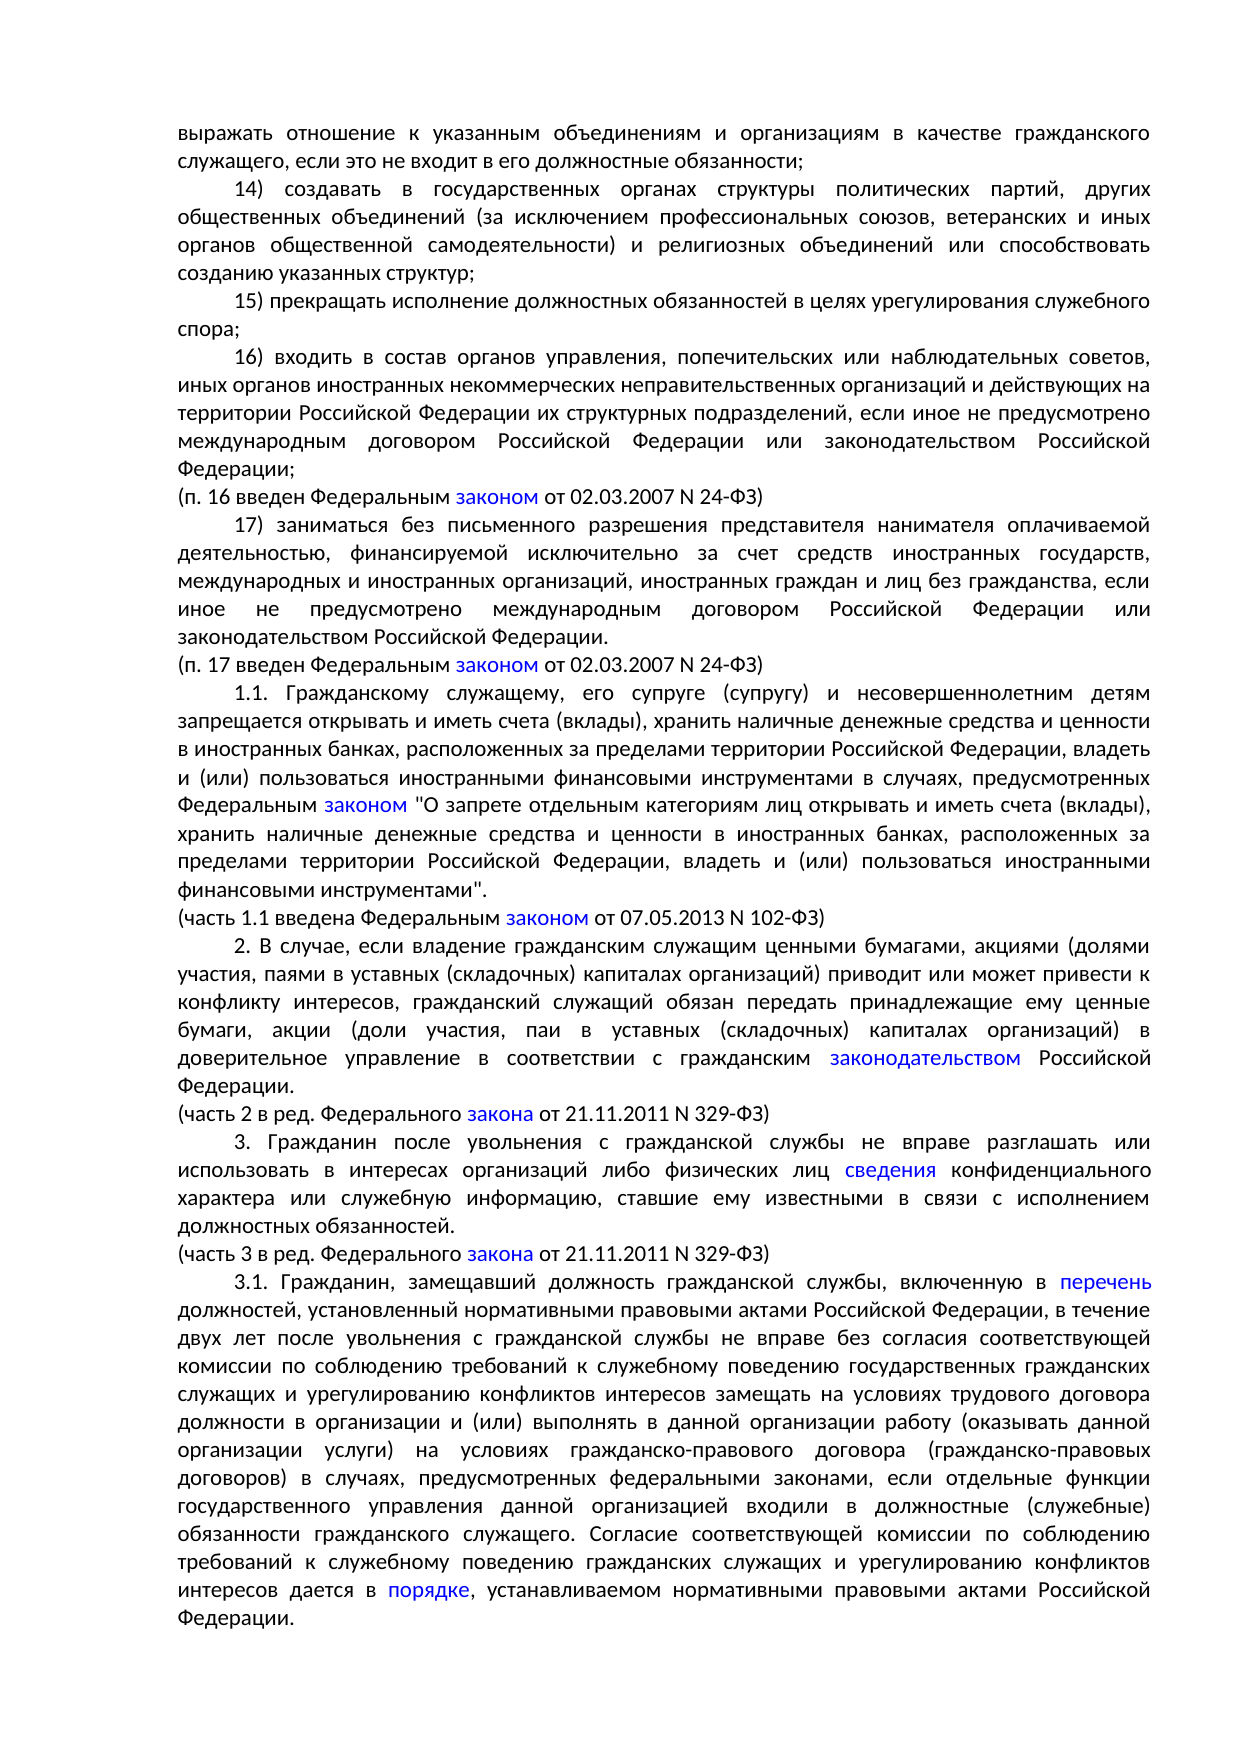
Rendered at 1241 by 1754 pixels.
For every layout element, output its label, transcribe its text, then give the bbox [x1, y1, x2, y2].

text (часть 1.1 введена Федеральным законом от 07.05.2013 N 102-ФЗ) [177, 903, 1152, 931]
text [177, 118, 1152, 174]
text (часть 3 в ред. Федерального закона от 21.11.2011 N 329-ФЗ) [177, 1239, 1152, 1267]
text 3. Гражданин после увольнения с гражданской службы не вправе разглашать или использовать в интересах организаций либо физических лиц сведения конфиденциального характера или служебную информацию, ставшие ему известными в связи с исполнением должностных обязанностей. [177, 1127, 1152, 1239]
text 16) входить в состав органов управления, попечительских или наблюдательных советов, иных органов иностранных некоммерческих неправительственных организаций и действующих на территории Российской Федерации их структурных подразделений, если иное не предусмотрено международным договором Российской Федерации или законодательством Российской Федерации; [177, 342, 1152, 482]
text (п. 16 введен Федеральным законом от 02.03.2007 N 24-ФЗ) [177, 482, 1152, 510]
text 17) заниматься без письменного разрешения представителя нанимателя оплачиваемой деятельностью, финансируемой исключительно за счет средств иностранных государств, международных и иностранных организаций, иностранных граждан и лиц без гражданства, если иное не предусмотрено международным договором Российской Федерации или законодательством Российской Федерации. [177, 510, 1152, 651]
text 2. В случае, если владение гражданским служащим ценными бумагами, акциями (долями участия, паями в уставных (складочных) капиталах организаций) приводит или может привести к конфликту интересов, гражданский служащий обязан передать принадлежащие ему ценные бумаги, акции (доли участия, паи в уставных (складочных) капиталах организаций) в доверительное управление в соответствии с гражданским законодательством Российской Федерации. [177, 931, 1152, 1099]
text (п. 17 введен Федеральным законом от 02.03.2007 N 24-ФЗ) [177, 651, 1152, 678]
text 3.1. Гражданин, замещавший должность гражданской службы, включенную в перечень должностей, установленный нормативными правовыми актами Российской Федерации, в течение двух лет после увольнения с гражданской службы не вправе без согласия соответствующей комиссии по соблюдению требований к служебному поведению государственных гражданских служащих и урегулированию конфликтов интересов замещать на условиях трудового договора должности в организации и (или) выполнять в данной организации работу (оказывать данной организации услуги) на условиях гражданско-правового договора (гражданско-правовых договоров) в случаях, предусмотренных федеральными законами, если отдельные функции государственного управления данной организацией входили в должностные (служебные) обязанности гражданского служащего. Согласие соответствующей комиссии по соблюдению требований к служебному поведению гражданских служащих и урегулированию конфликтов интересов дается в порядке, устанавливаемом нормативными правовыми актами Российской Федерации. [177, 1267, 1152, 1631]
text 14) создавать в государственных органах структуры политических партий, других общественных объединений (за исключением профессиональных союзов, ветеранских и иных органов общественной самодеятельности) и религиозных объединений или способствовать созданию указанных структур; [177, 174, 1152, 286]
text 1.1. Гражданскому служащему, его супруге (супругу) и несовершеннолетним детям запрещается открывать и иметь счета (вклады), хранить наличные денежные средства и ценности в иностранных банках, расположенных за пределами территории Российской Федерации, владеть и (или) пользоваться иностранными финансовыми инструментами в случаях, предусмотренных Федеральным законом "О запрете отдельным категориям лиц открывать и иметь счета (вклады), хранить наличные денежные средства и ценности в иностранных банках, расположенных за пределами территории Российской Федерации, владеть и (или) пользоваться иностранными финансовыми инструментами". [177, 678, 1152, 903]
text 15) прекращать исполнение должностных обязанностей в целях урегулирования служебного спора; [177, 286, 1152, 342]
text (часть 2 в ред. Федерального закона от 21.11.2011 N 329-ФЗ) [177, 1099, 1152, 1127]
